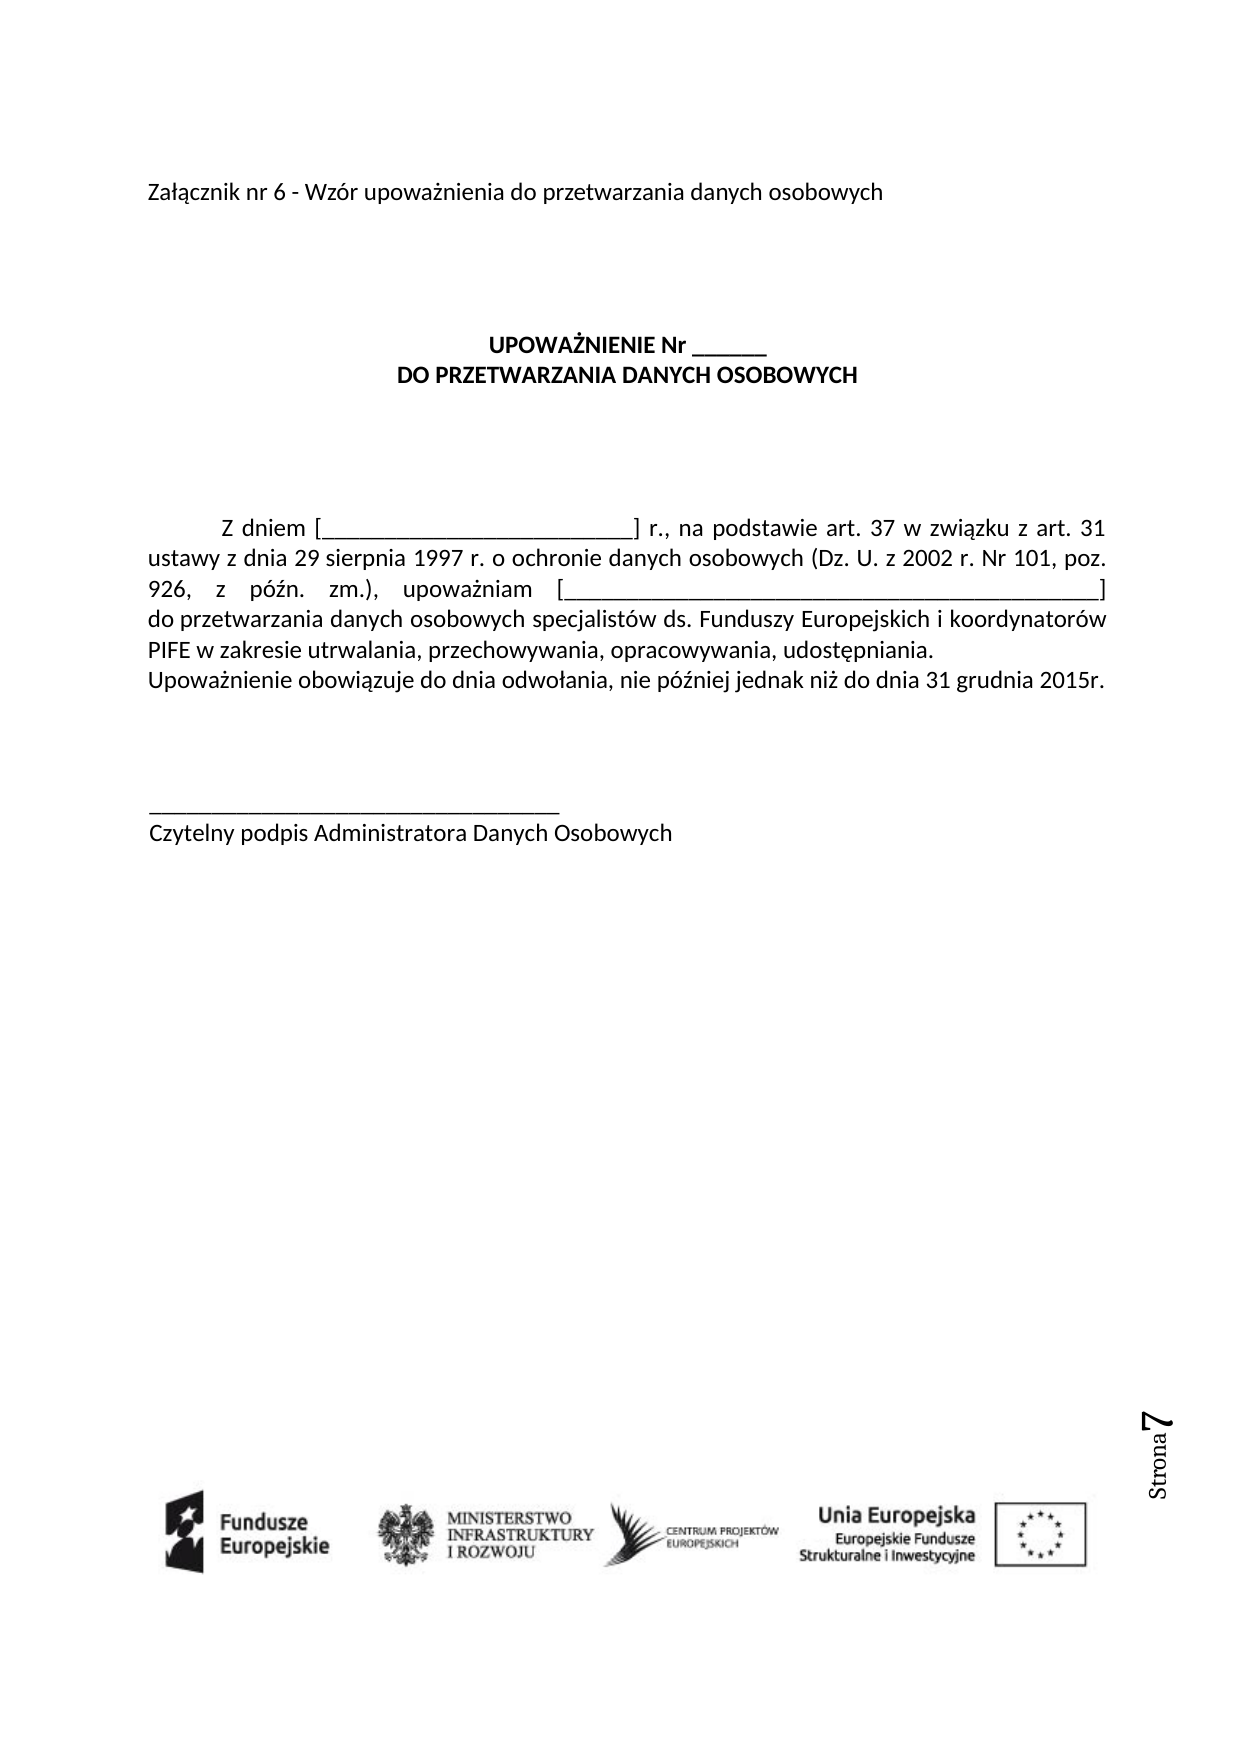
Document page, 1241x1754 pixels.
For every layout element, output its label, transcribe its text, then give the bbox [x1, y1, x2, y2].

text Upoważnienie obowiązuje do dnia odwołania, nie później jednak niż do dnia 31 grudnia 2015r. [148, 665, 1108, 695]
text _________________________________ Czytelny podpis Administratora Danych Osobowych [149, 787, 1108, 848]
picture [147, 1470, 1108, 1595]
text Z dniem [_________________________] r., na podstawie art. 37 w związku z art. 31 ustawy z dnia 29 sierpnia 1997 r. o ochronie danych osobowych (Dz. U. z 2002 r. Nr 101, poz. 926, z późn. zm.), upoważniam [___________________________________________] do przetwarzania danych osobowych specjalistów ds. Funduszy Europejskich i koordynatorów PIFE w zakresie utrwalania, przechowywania, opracowywania, udostępniania. [148, 512, 1108, 665]
text Załącznik nr 6 - Wzór upoważnienia do przetwarzania danych osobowych [148, 176, 1108, 207]
text UPOWAŻNIENIE Nr ______ DO PRZETWARZANIA DANYCH OSOBOWYCH [148, 329, 1108, 390]
